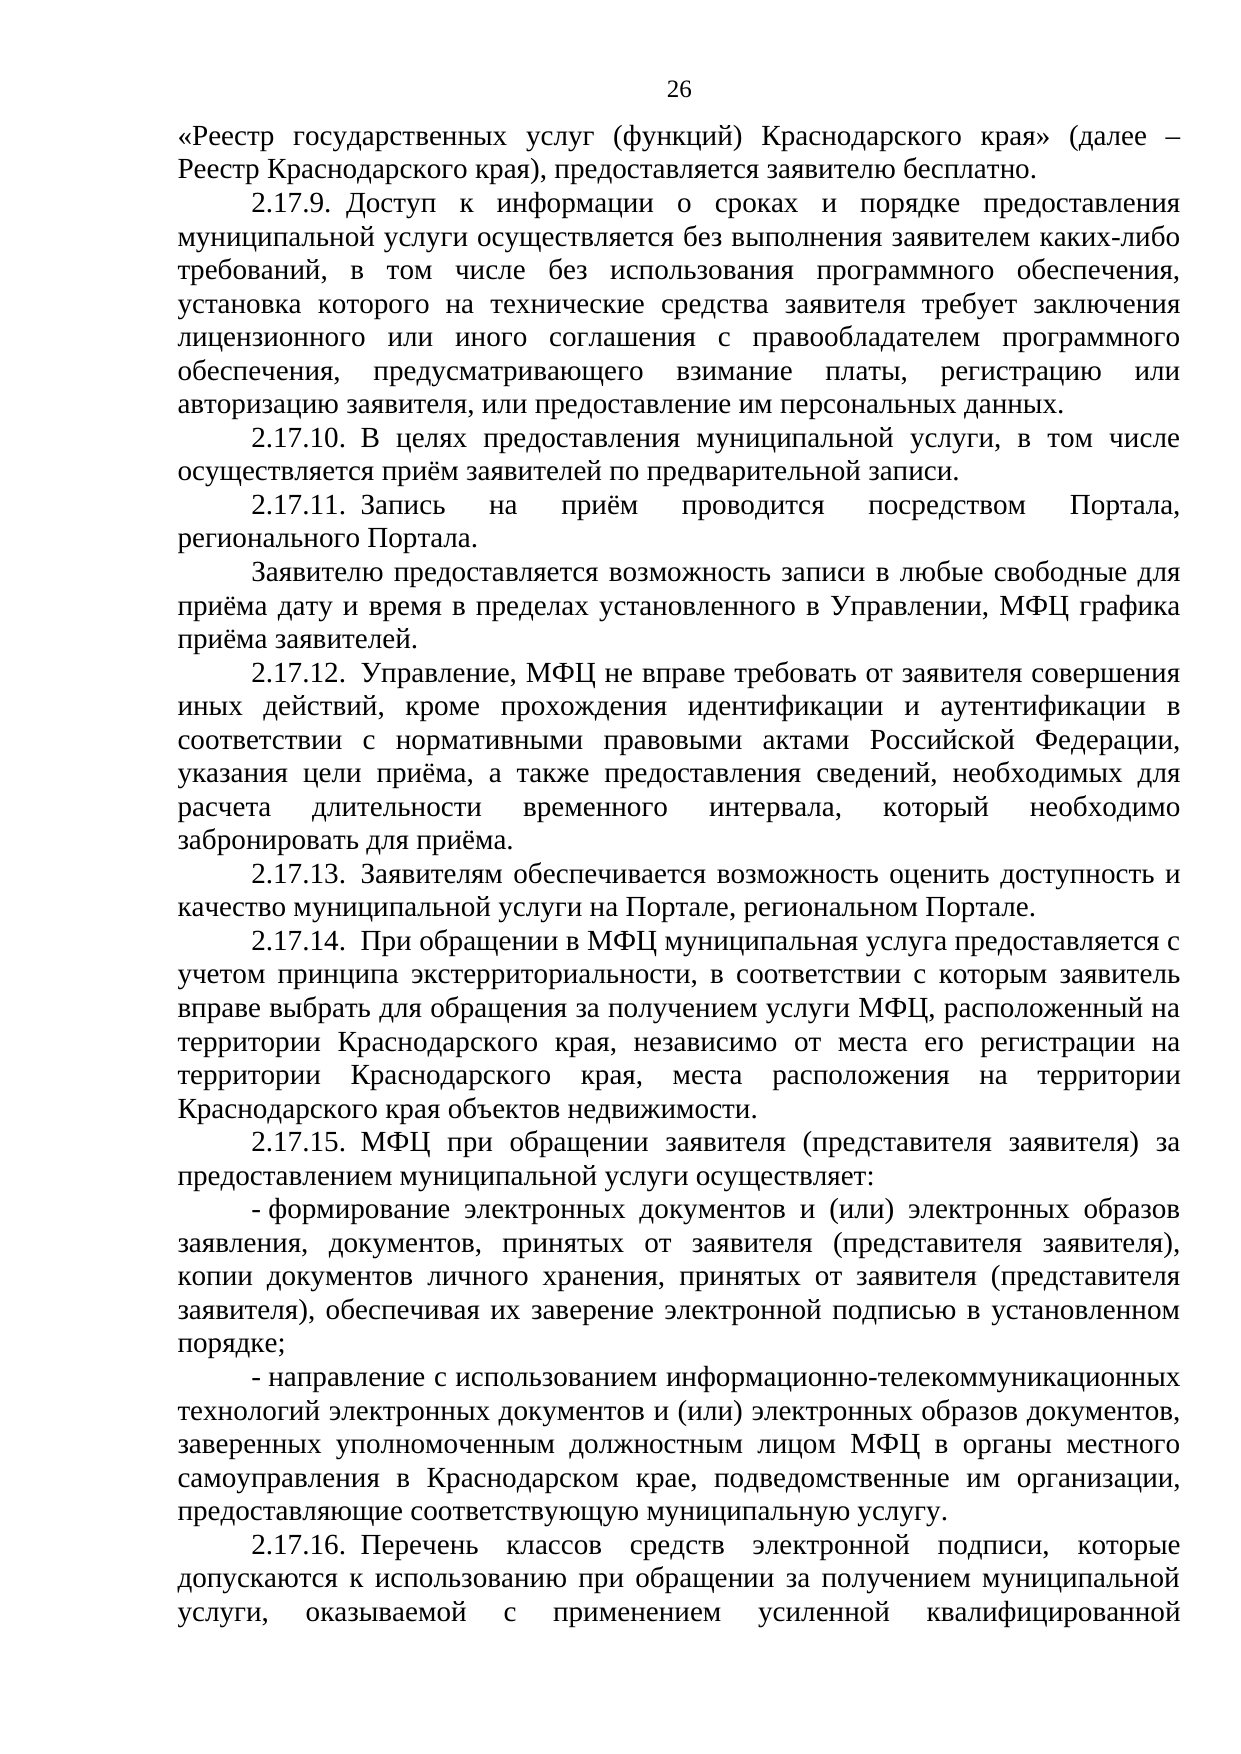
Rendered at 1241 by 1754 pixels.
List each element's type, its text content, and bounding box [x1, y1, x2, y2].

text 2.17.15. МФЦ при обращении заявителя (представителя заявителя) за предоставлением муниципальной услуги осуществляет: [177, 1124, 1181, 1191]
text - формирование электронных документов и (или) электронных образов заявления, документов, принятых от заявителя (представителя заявителя), копии документов личного хранения, принятых от заявителя (представителя заявителя), обеспечивая их заверение электронной подписью в установленном порядке; [177, 1191, 1181, 1359]
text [177, 1527, 1181, 1627]
text Заявителю предоставляется возможность записи в любые свободные для приёма дату и время в пределах установленного в Управлении, МФЦ графика приёма заявителей. [177, 554, 1181, 655]
text 2.17.14. При обращении в МФЦ муниципальная услуга предоставляется с учетом принципа экстерриториальности, в соответствии с которым заявитель вправе выбрать для обращения за получением услуги МФЦ, расположенный на территории Краснодарского края, независимо от места его регистрации на территории Краснодарского края, места расположения на территории Краснодарского края объектов недвижимости. [177, 923, 1181, 1124]
text 2.17.11. Запись на приём проводится посредством Портала, регионального Портала. [177, 487, 1181, 554]
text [177, 118, 1181, 185]
text - направление с использованием информационно-телекоммуникационных технологий электронных документов и (или) электронных образов документов, заверенных уполномоченным должностным лицом МФЦ в органы местного самоуправления в Краснодарском крае, подведомственные им организации, предоставляющие соответствующую муниципальную услугу. [177, 1359, 1181, 1527]
text 2.17.12. Управление, МФЦ не вправе требовать от заявителя совершения иных действий, кроме прохождения идентификации и аутентификации в соответствии с нормативными правовыми актами Российской Федерации, указания цели приёма, а также предоставления сведений, необходимых для расчета длительности временного интервала, который необходимо забронировать для приёма. [177, 655, 1181, 856]
text 2.17.9. Доступ к информации о сроках и порядке предоставления муниципальной услуги осуществляется без выполнения заявителем каких-либо требований, в том числе без использования программного обеспечения, установка которого на технические средства заявителя требует заключения лицензионного или иного соглашения с правообладателем программного обеспечения, предусматривающего взимание платы, регистрацию или авторизацию заявителя, или предоставление им персональных данных. [177, 185, 1181, 420]
text 2.17.13. Заявителям обеспечивается возможность оценить доступность и качество муниципальной услуги на Портале, региональном Портале. [177, 856, 1181, 923]
text 2.17.10. В целях предоставления муниципальной услуги, в том числе осуществляется приём заявителей по предварительной записи. [177, 420, 1181, 487]
